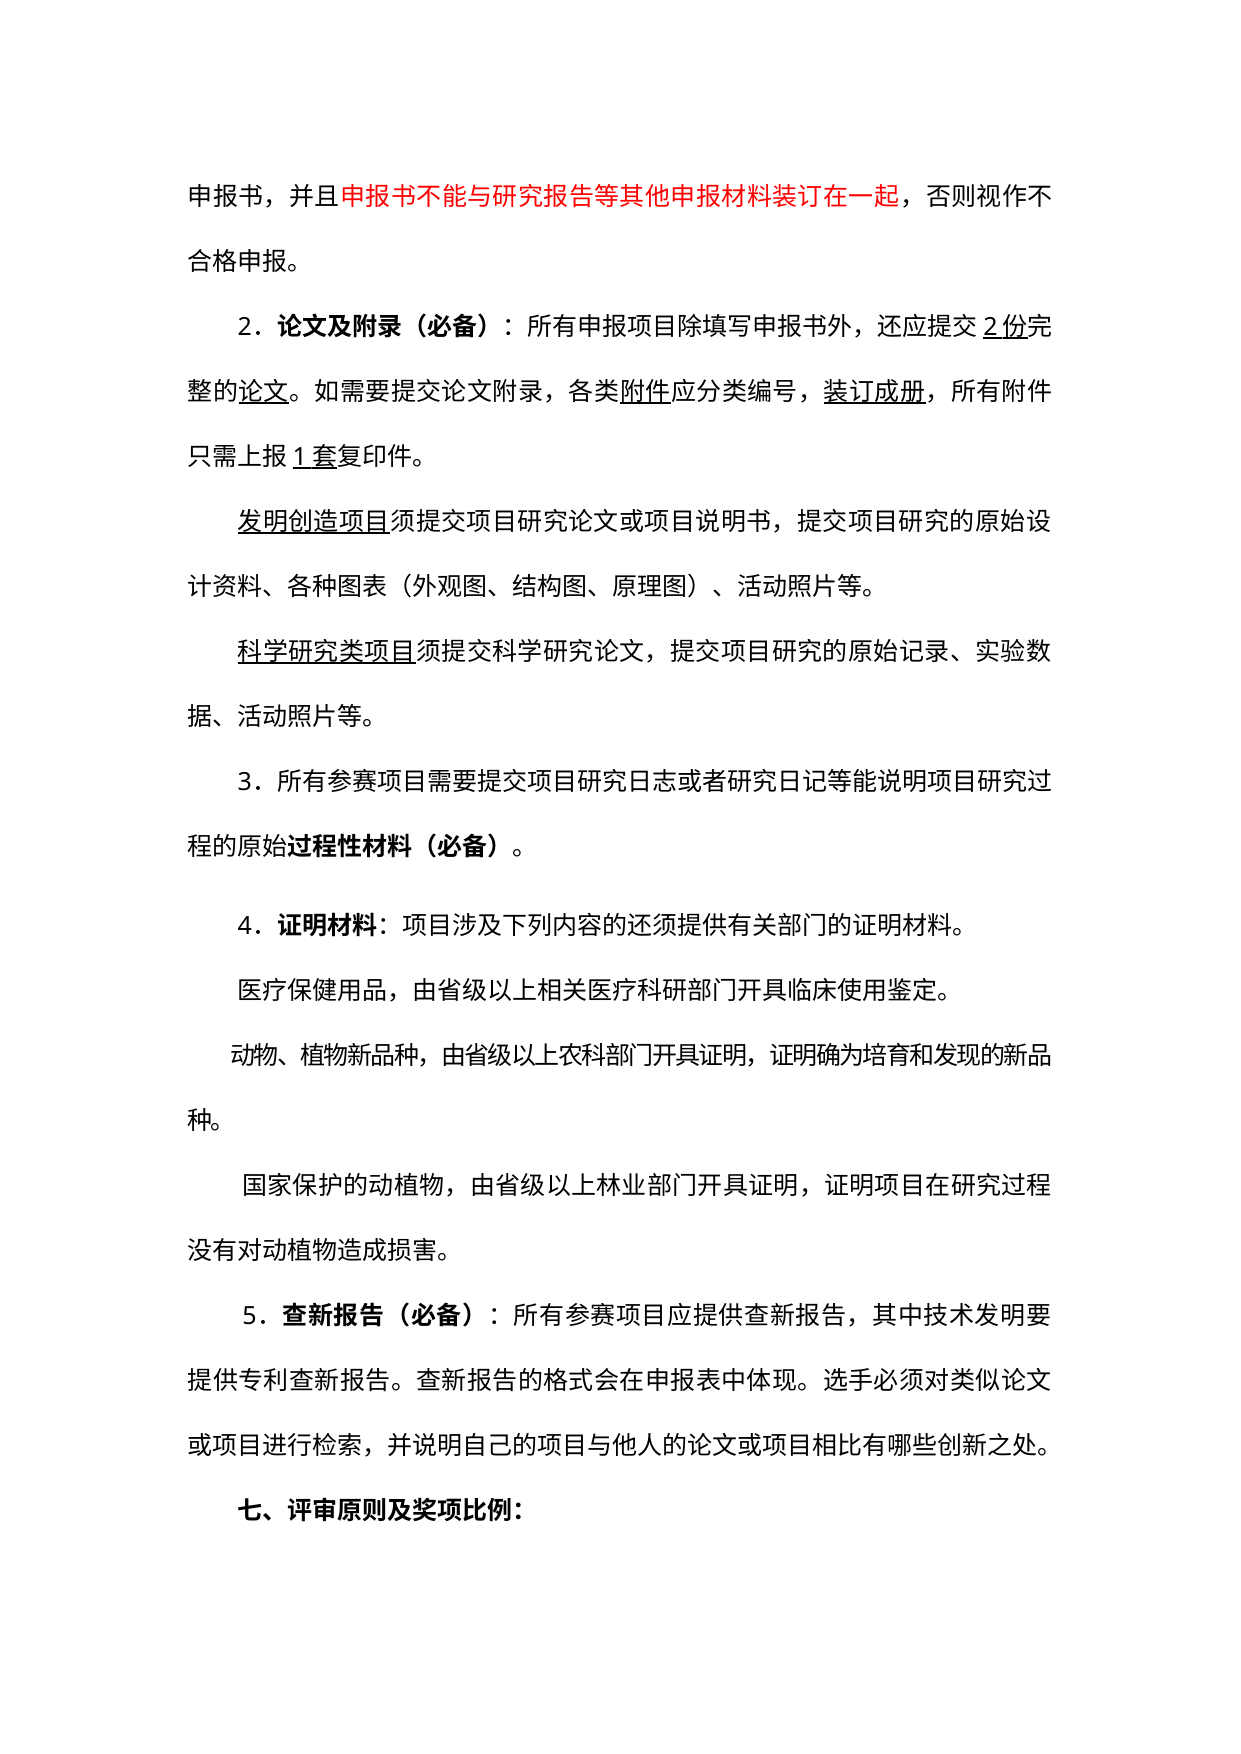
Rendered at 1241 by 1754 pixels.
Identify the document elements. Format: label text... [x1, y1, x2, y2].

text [187, 162, 1053, 292]
text 国家保护的动植物，由省级以上林业部门开具证明，证明项目在研究过程没有对动植物造成损害。 [187, 1137, 1053, 1267]
text 医疗保健用品，由省级以上相关医疗科研部门开具临床使用鉴定。 [187, 942, 1053, 1007]
text 科学研究类项目须提交科学研究论文，提交项目研究的原始记录、实验数据、活动照片等。 [187, 617, 1053, 747]
text 动物、植物新品种，由省级以上农科部门开具证明，证明确为培育和发现的新品种。 [187, 1007, 1053, 1137]
text 2．论文及附录（必备）：所有申报项目除填写申报书外，还应提交2份完整的论文。如需要提交论文附录，各类附件应分类编号，装订成册，所有附件只需上报1套复印件。 [187, 292, 1053, 487]
text 3．所有参赛项目需要提交项目研究日志或者研究日记等能说明项目研究过程的原始过程性材料（必备）。 [187, 747, 1053, 877]
text 发明创造项目须提交项目研究论文或项目说明书，提交项目研究的原始设计资料、各种图表（外观图、结构图、原理图）、活动照片等。 [187, 487, 1053, 617]
text 七、评审原则及奖项比例： [187, 1462, 1053, 1527]
text 4．证明材料：项目涉及下列内容的还须提供有关部门的证明材料。 [187, 877, 1053, 942]
text 5．查新报告（必备）：所有参赛项目应提供查新报告，其中技术发明要提供专利查新报告。查新报告的格式会在申报表中体现。选手必须对类似论文或项目进行检索，并说明自己的项目与他人的论文或项目相比有哪些创新之处。 [187, 1267, 1053, 1462]
